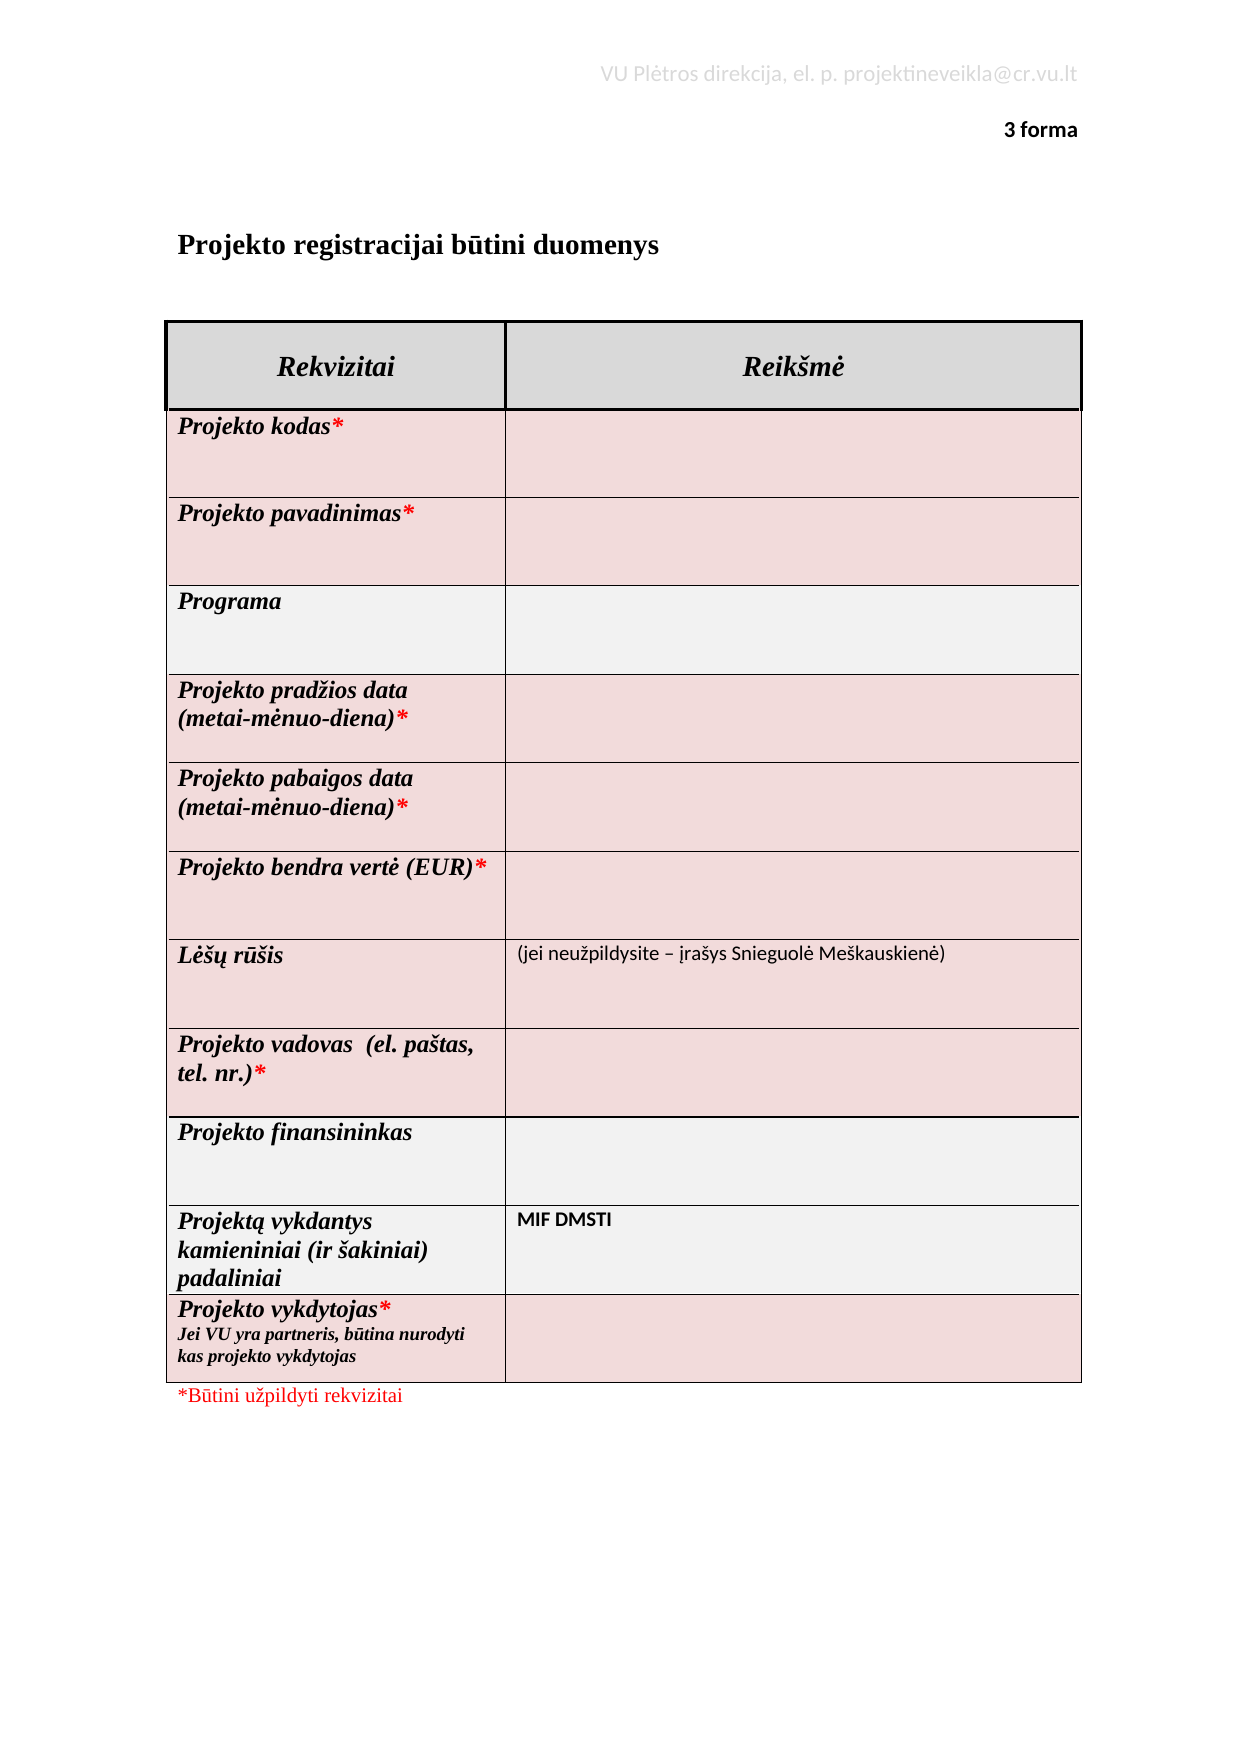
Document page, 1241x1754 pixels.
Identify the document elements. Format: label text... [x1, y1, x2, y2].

table_cell Projekto pabaigos data (metai-mėnuo-diena)* [167, 762, 505, 851]
table_cell (jei neužpildysite – įrašys Snieguolė Meškauskienė) [506, 939, 1081, 1028]
table_header Rekvizitai [168, 323, 504, 408]
table_cell [506, 1116, 1081, 1205]
table_cell Projekto pradžios data (metai-mėnuo-diena)* [167, 674, 505, 762]
table_cell Lėšų rūšis [167, 939, 505, 1028]
table_cell Projekto bendra vertė (EUR)* [167, 851, 505, 939]
table_cell Projekto kodas* [167, 409, 505, 497]
table_cell Projekto vykdytojas* Jei VU yra partneris, būtina nurodyti kas projekto vykdytojas [167, 1294, 505, 1382]
table_header Reikšmė [507, 323, 1080, 408]
table_cell MIF DMSTI [506, 1205, 1081, 1293]
table_cell [506, 585, 1081, 674]
table_cell [506, 762, 1081, 851]
table_cell Projekto pavadinimas* [167, 497, 505, 585]
table_cell [506, 408, 1081, 497]
table_cell [506, 1294, 1081, 1382]
table_cell [506, 497, 1081, 585]
table_cell [506, 851, 1081, 939]
subtitle Projekto registracijai būtini duomenys [177, 227, 1078, 261]
table_cell Projektą vykdantys kamieniniai (ir šakiniai) padaliniai [167, 1205, 505, 1293]
text *Būtini užpildyti rekvizitai [177, 1383, 1078, 1407]
table_cell Programa [167, 585, 505, 674]
table_cell [506, 674, 1081, 762]
table_cell [506, 1028, 1081, 1116]
table_cell Projekto vadovas (el. paštas, tel. nr.)* [167, 1028, 505, 1116]
table_cell Projekto finansininkas [167, 1116, 505, 1205]
